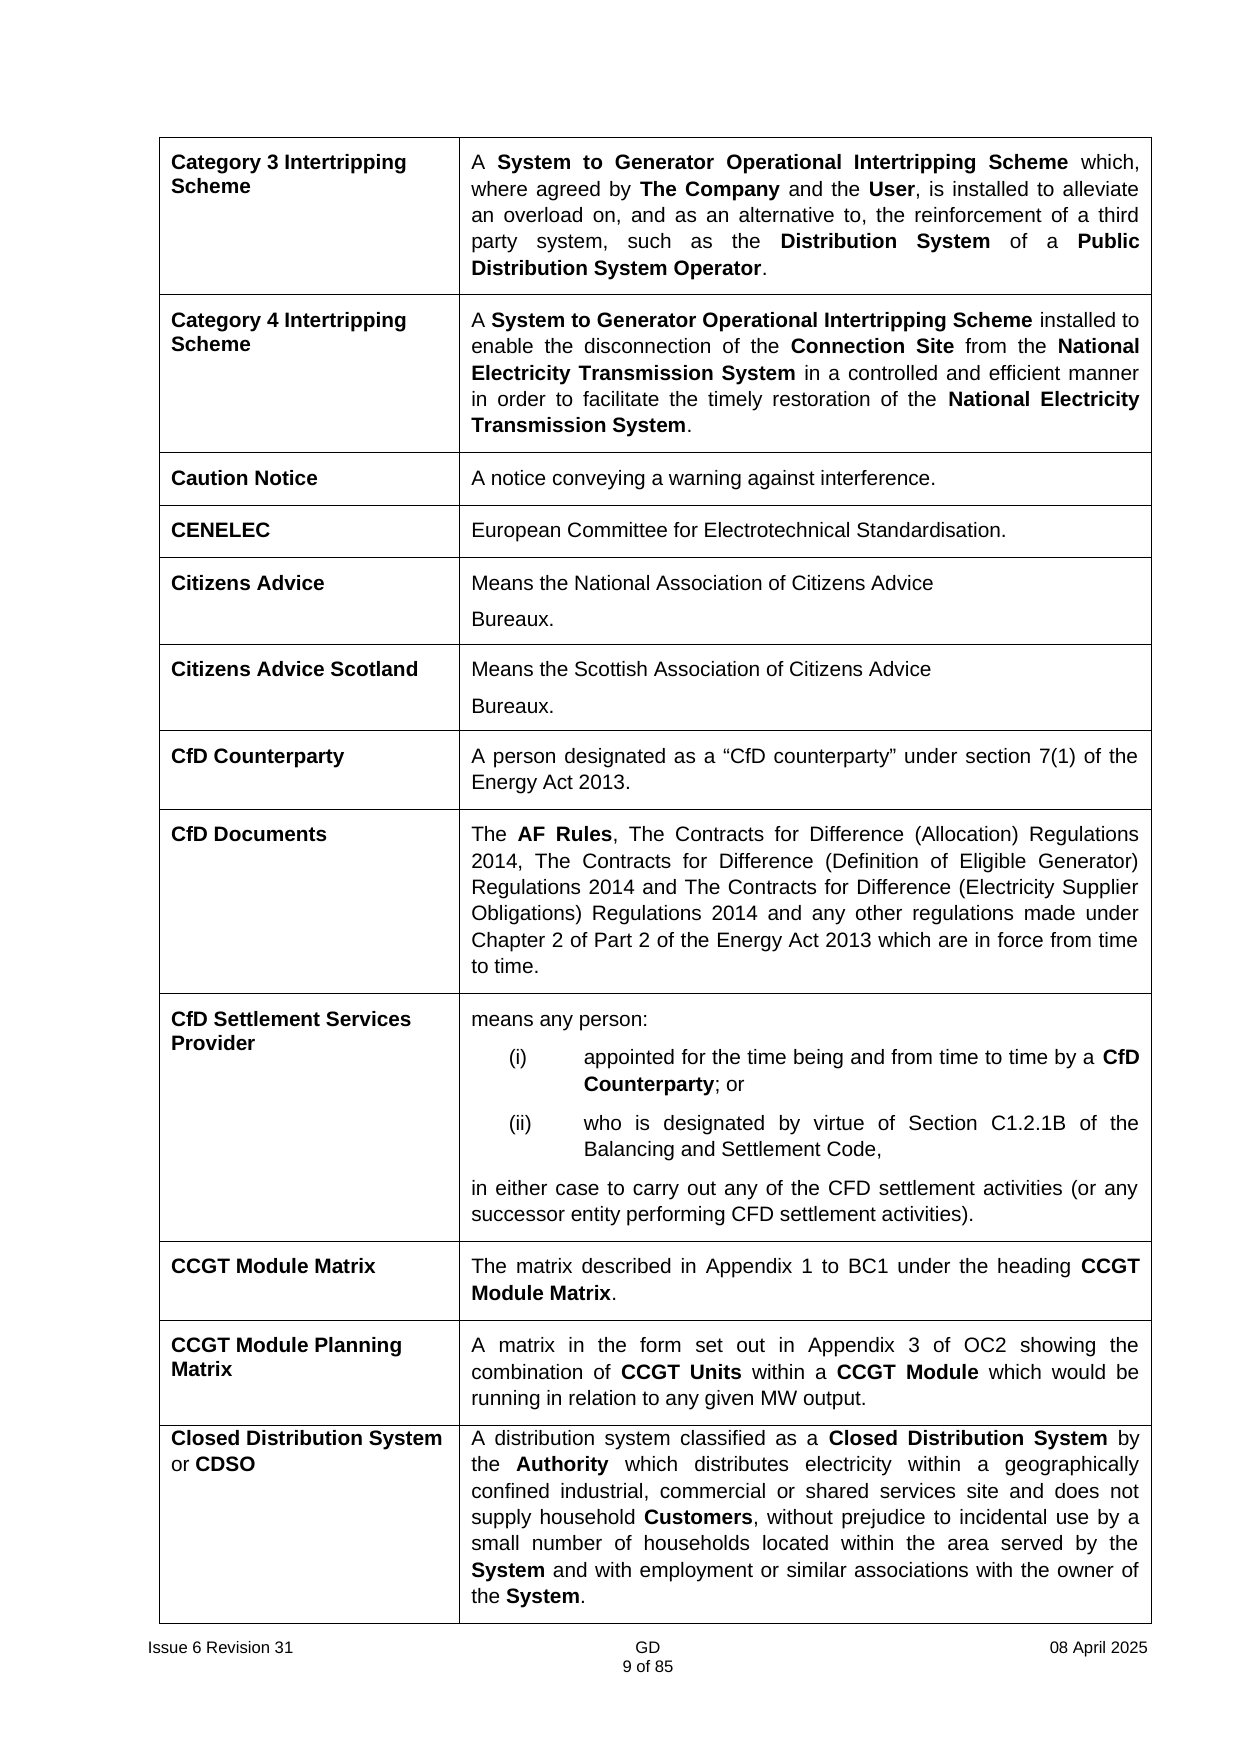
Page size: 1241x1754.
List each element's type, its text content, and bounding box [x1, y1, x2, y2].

table_cell European Committee for Electrotechnical Standardisation. [460, 506, 1151, 557]
table_cell A System to Generator Operational Intertripping Scheme installed to enable the disconnection of the Connection Site from the National Electricity Transmission System in a controlled and efficient manner in order to facilitate the timely restoration of the National Electricity Transmission System. [460, 295, 1151, 452]
table_cell Citizens Advice [160, 558, 459, 643]
table_cell Category 4 Intertripping Scheme [160, 295, 459, 452]
table_cell means any person: appointed for the time being and from time to time by a CfD Counterparty; or who is designated by virtue of Section C1.2.1B of the Balancing and Settlement Code, in either case to carry out any of the CFD settlement activities (or any successor entity performing CFD settlement activities). [460, 994, 1151, 1241]
table_cell Means the Scottish Association of Citizens Advice Bureaux. [460, 645, 1151, 730]
table_cell Caution Notice [160, 453, 459, 504]
table_cell Citizens Advice Scotland [160, 645, 459, 730]
table_cell The AF Rules, The Contracts for Difference (Allocation) Regulations 2014, The Contracts for Difference (Definition of Eligible Generator) Regulations 2014 and The Contracts for Difference (Electricity Supplier Obligations) Regulations 2014 and any other regulations made under Chapter 2 of Part 2 of the Energy Act 2013 which are in force from time to time. [460, 810, 1151, 993]
table_cell A notice conveying a warning against interference. [460, 453, 1151, 504]
table_cell A System to Generator Operational Intertripping Scheme which, where agreed by The Company and the User, is installed to alleviate an overload on, and as an alternative to, the reinforcement of a third party system, such as the Distribution System of a Public Distribution System Operator. [460, 138, 1151, 294]
table_cell Means the National Association of Citizens Advice Bureaux. [460, 558, 1151, 643]
table_cell A matrix in the form set out in Appendix 3 of OC2 showing the combination of CCGT Units within a CCGT Module which would be running in relation to any given MW output. [460, 1321, 1151, 1425]
table_cell CCGT Module Planning Matrix [160, 1321, 459, 1425]
table_cell Category 3 Intertripping Scheme [160, 138, 459, 294]
table_cell CfD Settlement Services Provider [160, 994, 459, 1241]
table_cell A person designated as a “CfD counterparty” under section 7(1) of the Energy Act 2013. [460, 731, 1151, 809]
table_cell A distribution system classified as a Closed Distribution System by the Authority which distributes electricity within a geographically confined industrial, commercial or shared services site and does not supply household Customers, without prejudice to incidental use by a small number of households located within the area served by the System and with employment or similar associations with the owner of the System. [460, 1426, 1151, 1623]
table_cell Closed Distribution System or CDSO [160, 1426, 459, 1623]
table_cell CfD Counterparty [160, 731, 459, 809]
table_cell CfD Documents [160, 810, 459, 993]
table_cell CENELEC [160, 506, 459, 557]
table_cell CCGT Module Matrix [160, 1242, 459, 1319]
table_cell The matrix described in Appendix 1 to BC1 under the heading CCGT Module Matrix. [460, 1242, 1151, 1319]
